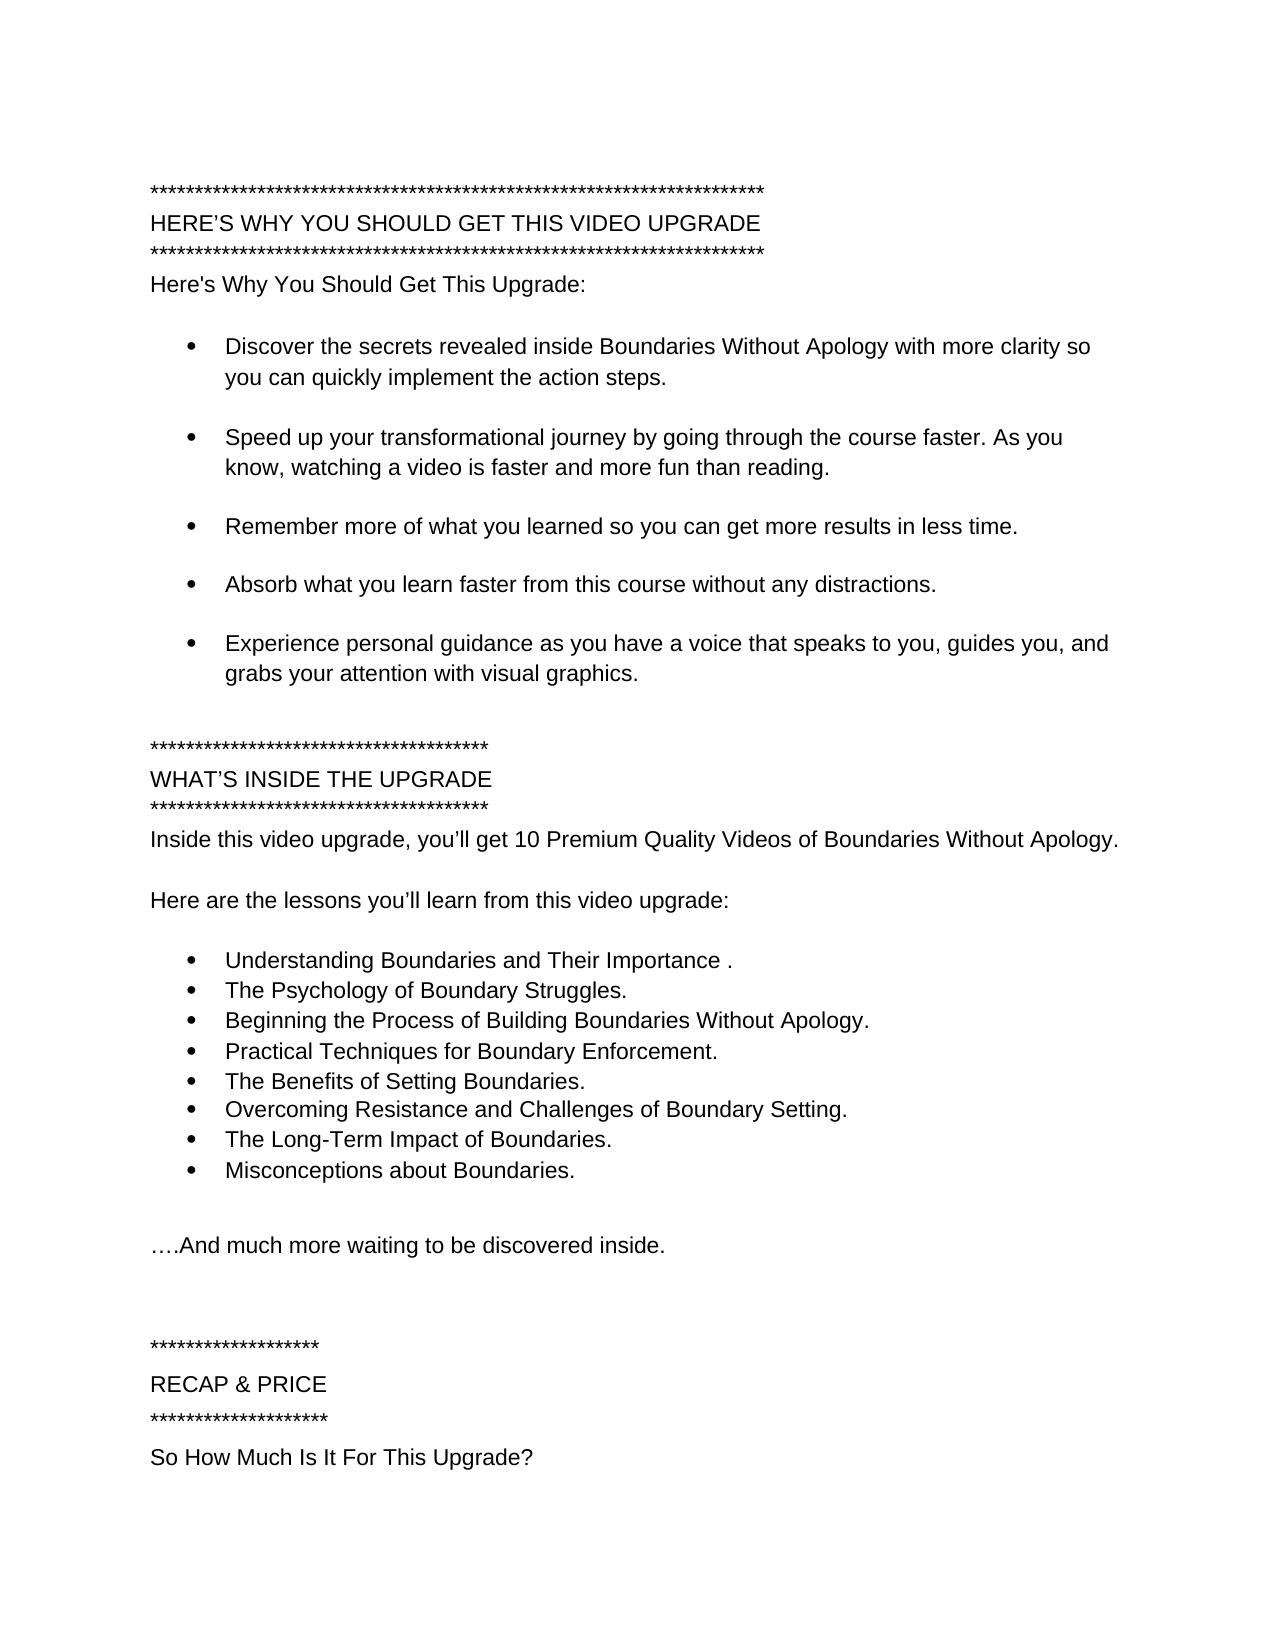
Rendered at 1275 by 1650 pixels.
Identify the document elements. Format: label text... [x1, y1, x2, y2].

text Here's Why You Should Get This Upgrade: [150, 271, 1125, 297]
list Discover the secrets revealed inside Boundaries Without Apology with more clarity so you can quickly implement the action steps. [187, 333, 1125, 390]
text Inside this video upgrade, you’ll get 10 Premium Quality Videos of Boundaries Without Apology. [150, 826, 1125, 852]
list Practical Techniques for Boundary Enforcement. [187, 1038, 1125, 1064]
text So How Much Is It For This Upgrade? [150, 1444, 1125, 1470]
text ************************************** [150, 736, 1125, 762]
text ******************** [150, 1408, 1125, 1434]
text ******************* [150, 1335, 1125, 1361]
text ********************************************************************* [150, 241, 1125, 267]
list Speed up your transformational journey by going through the course faster. As you know, watching a video is faster and more fun than reading. [187, 424, 1125, 480]
text Here are the lessons you’ll learn from this video upgrade: [150, 887, 1125, 913]
list Overcoming Resistance and Challenges of Boundary Setting. [187, 1096, 1125, 1123]
list Experience personal guidance as you have a voice that speaks to you, guides you, and grabs your attention with visual graphics. [187, 630, 1125, 687]
list The Long-Term Impact of Boundaries. [187, 1126, 1125, 1153]
text ********************************************************************* [150, 180, 1125, 207]
text WHAT’S INSIDE THE UPGRADE [150, 766, 1125, 792]
list The Psychology of Boundary Struggles. [187, 977, 1125, 1003]
list Absorb what you learn faster from this course without any distractions. [187, 571, 1125, 598]
text ************************************** [150, 796, 1125, 822]
list The Benefits of Setting Boundaries. [187, 1068, 1125, 1094]
list Understanding Boundaries and Their Importance . [187, 947, 1125, 973]
list Remember more of what you learned so you can get more results in less time. [187, 513, 1125, 539]
list Beginning the Process of Building Boundaries Without Apology. [187, 1007, 1125, 1034]
text HERE’S WHY YOU SHOULD GET THIS VIDEO UPGRADE [150, 210, 1125, 237]
text ….And much more waiting to be discovered inside. [150, 1232, 1125, 1258]
list Misconceptions about Boundaries. [187, 1157, 1125, 1183]
text RECAP & PRICE [150, 1371, 1125, 1398]
